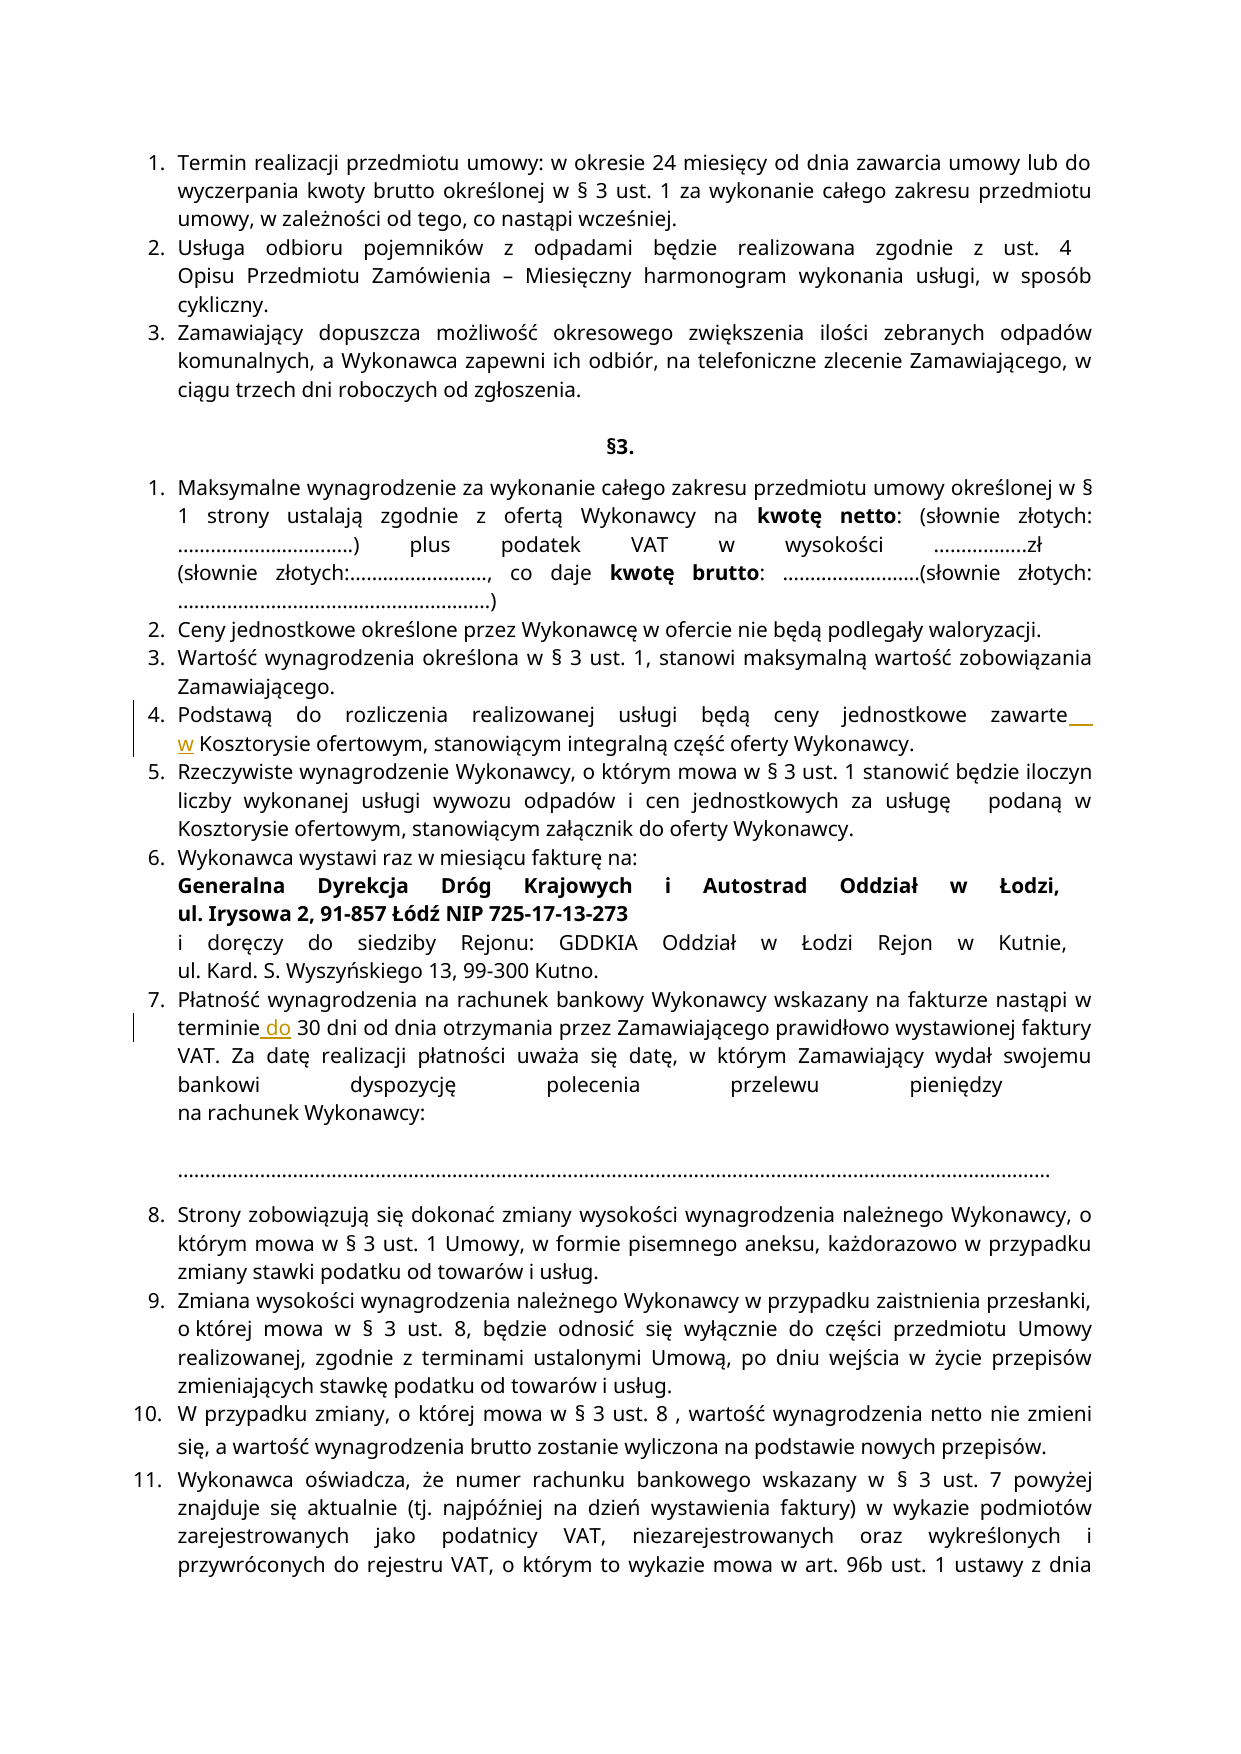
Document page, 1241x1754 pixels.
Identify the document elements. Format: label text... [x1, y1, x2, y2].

text §3. [148, 432, 1093, 460]
text i doręczy do siedziby Rejonu: GDDKIA Oddział w Łodzi Rejon w Kutnie, ul. Kard. S. Wyszyńskiego 13, 99-300 Kutno. [177, 928, 1093, 985]
list Wykonawca wystawi raz w miesiącu fakturę na: [148, 843, 1093, 871]
list Ceny jednostkowe określone przez Wykonawcę w ofercie nie będą podlegały waloryzacji. [148, 615, 1093, 643]
list Zmiana wysokości wynagrodzenia należnego Wykonawcy w przypadku zaistnienia przesłanki, o której mowa w § 3 ust. 8, będzie odnosić się wyłącznie do części przedmiotu Umowy realizowanej, zgodnie z terminami ustalonymi Umową, po dniu wejścia w życie przepisów zmieniających stawkę podatku od towarów i usług. [148, 1286, 1093, 1399]
list Usługa odbioru pojemników z odpadami będzie realizowana zgodnie z ust. 4 Opisu Przedmiotu Zamówienia – Miesięczny harmonogram wykonania usługi, w sposób cykliczny. [148, 233, 1093, 318]
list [133, 1465, 1093, 1578]
list Zamawiający dopuszcza możliwość okresowego zwiększenia ilości zebranych odpadów komunalnych, a Wykonawca zapewni ich odbiór, na telefoniczne zlecenie Zamawiającego, w ciągu trzech dni roboczych od zgłoszenia. [148, 318, 1093, 403]
list W przypadku zmiany, o której mowa w § 3 ust. 8 , wartość wynagrodzenia netto nie zmieni się, a wartość wynagrodzenia brutto zostanie wyliczona na podstawie nowych przepisów. [133, 1399, 1093, 1461]
list Maksymalne wynagrodzenie za wykonanie całego zakresu przedmiotu umowy określonej w § 1 strony ustalają zgodnie z ofertą Wykonawcy na kwotę netto: (słownie złotych:…………………………..) plus podatek VAT w wysokości ……………..zł (słownie złotych:……………………., co daje kwotę brutto: …………………….(słownie złotych:…………………………………………………) [148, 473, 1093, 615]
list Płatność wynagrodzenia na rachunek bankowy Wykonawcy wskazany na fakturze nastąpi w terminie 30 dni od dnia otrzymania przez Zamawiającego prawidłowo wystawionej faktury VAT. Za datę realizacji płatności uważa się datę, w którym Zamawiający wydał swojemu bankowi dyspozycję polecenia przelewu pieniędzy na rachunek Wykonawcy: [148, 985, 1093, 1127]
list Termin realizacji przedmiotu umowy: w okresie 24 miesięcy od dnia zawarcia umowy lub do wyczerpania kwoty brutto określonej w § 3 ust. 1 za wykonanie całego zakresu przedmiotu umowy, w zależności od tego, co nastąpi wcześniej. [148, 148, 1093, 233]
list Wartość wynagrodzenia określona w § 3 ust. 1, stanowi maksymalną wartość zobowiązania Zamawiającego. [148, 643, 1093, 700]
list Rzeczywiste wynagrodzenie Wykonawcy, o którym mowa w § 3 ust. 1 stanowić będzie iloczyn liczby wykonanej usługi wywozu odpadów i cen jednostkowych za usługę podaną w Kosztorysie ofertowym, stanowiącym załącznik do oferty Wykonawcy. [148, 757, 1093, 843]
text Generalna Dyrekcja Dróg Krajowych i Autostrad Oddział w Łodzi, ul. Irysowa 2, 91-857 Łódź NIP 725-17-13-273 [177, 871, 1093, 928]
list …………………………………………………………………………………………………………………………………………… [177, 1155, 1093, 1184]
list Podstawą do rozliczenia realizowanej usługi będą ceny jednostkowe zawarte Kosztorysie ofertowym, stanowiącym integralną część oferty Wykonawcy. [148, 700, 1093, 757]
list Strony zobowiązują się dokonać zmiany wysokości wynagrodzenia należnego Wykonawcy, o którym mowa w § 3 ust. 1 Umowy, w formie pisemnego aneksu, każdorazowo w przypadku zmiany stawki podatku od towarów i usług. [148, 1201, 1093, 1286]
